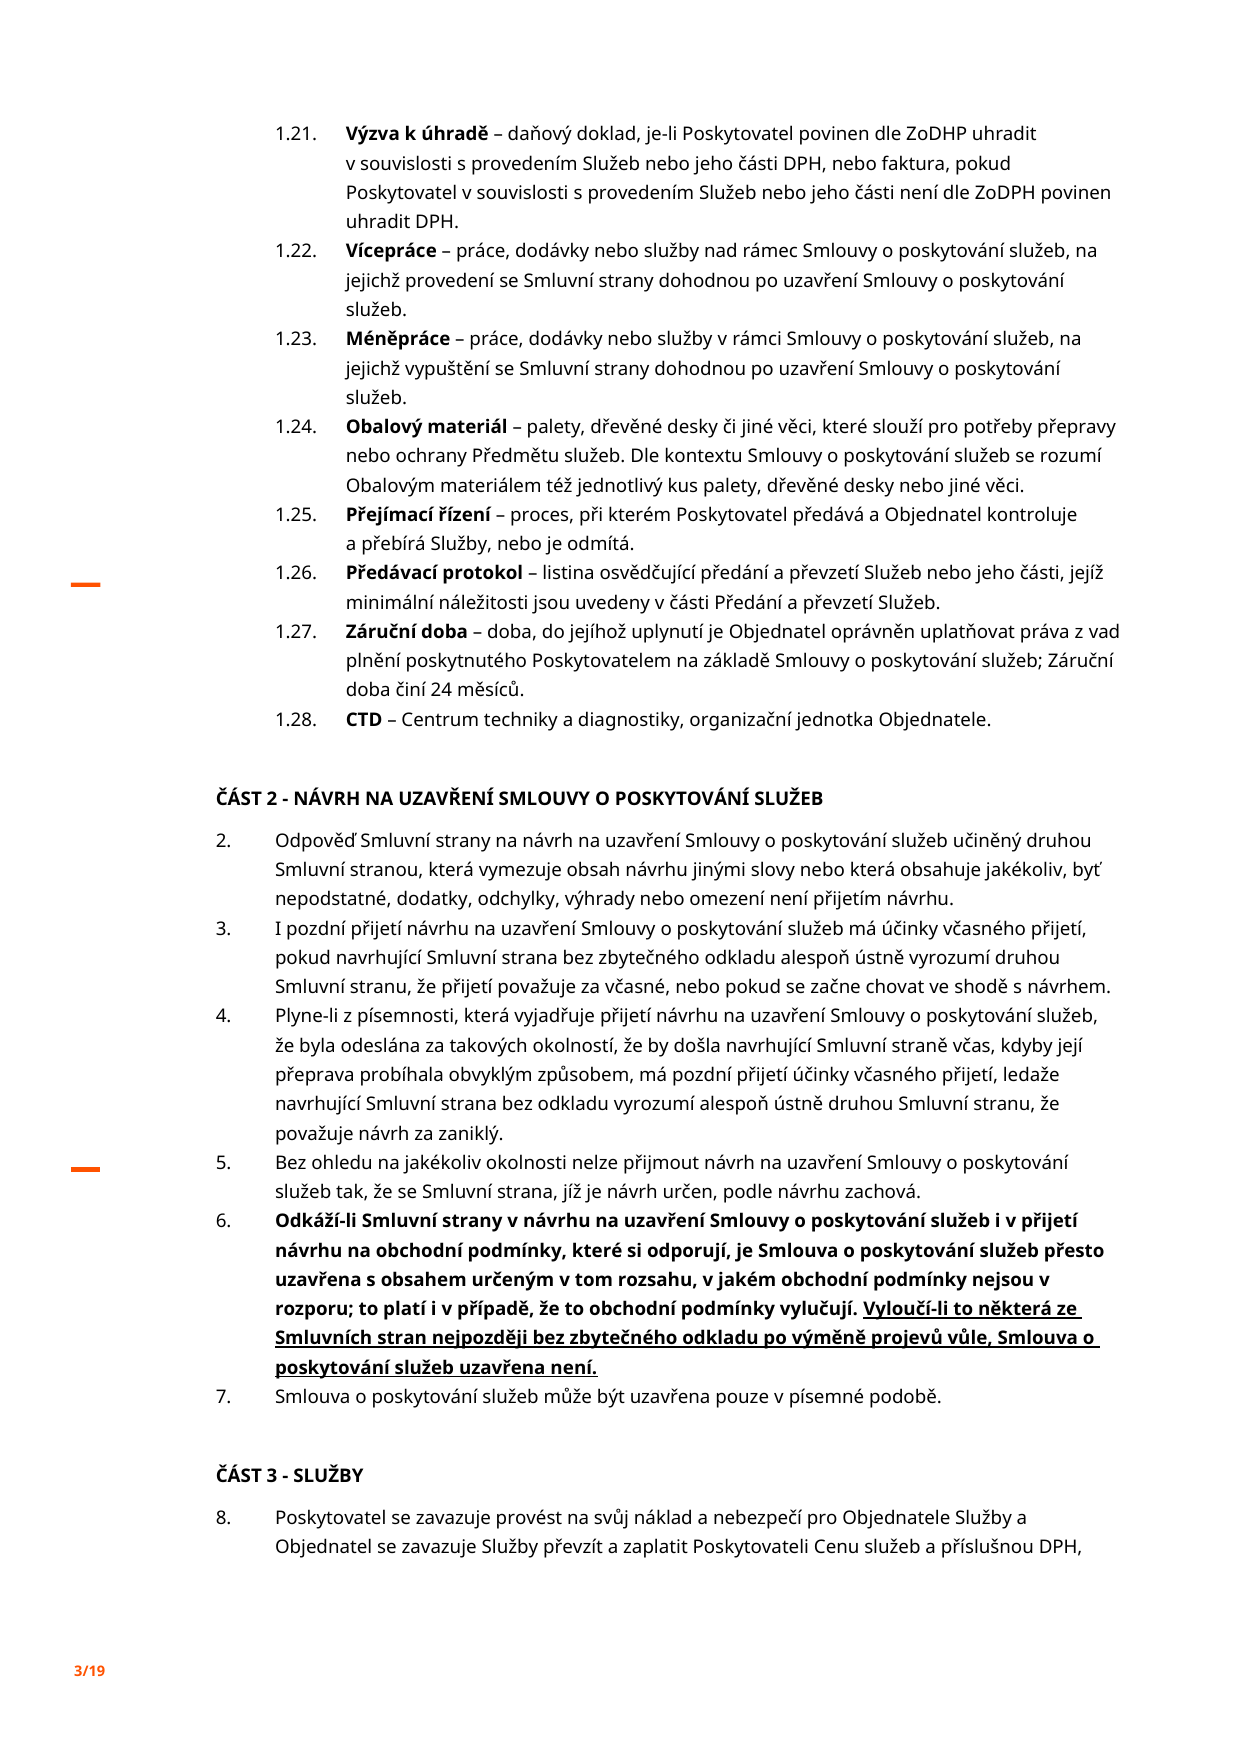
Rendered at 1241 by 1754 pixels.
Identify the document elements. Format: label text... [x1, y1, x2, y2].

list Vícepráce – práce, dodávky nebo služby nad rámec Smlouvy o poskytování služeb, na jejichž provedení se Smluvní strany dohodnou po uzavření Smlouvy o poskytování služeb. [275, 238, 1122, 322]
list Výzva k úhradě – daňový doklad, je-li Poskytovatel povinen dle ZoDHP uhradit v souvislosti s provedením Služeb nebo jeho části DPH, nebo faktura, pokud Poskytovatel v souvislosti s provedením Služeb nebo jeho části není dle ZoDPH povinen uhradit DPH. [275, 121, 1122, 234]
list SLUŽBY [216, 1462, 1122, 1488]
list Přejímací řízení – proces, při kterém Poskytovatel předává a Objednatel kontroluje a přebírá Služby, nebo je odmítá. [275, 501, 1122, 556]
list Smlouva o poskytování služeb může být uzavřena pouze v písemné podobě. [216, 1383, 1122, 1409]
list Méněpráce – práce, dodávky nebo služby v rámci Smlouvy o poskytování služeb, na jejichž vypuštění se Smluvní strany dohodnou po uzavření Smlouvy o poskytování služeb. [275, 326, 1122, 409]
list Odpověď Smluvní strany na návrh na uzavření Smlouvy o poskytování služeb učiněný druhou Smluvní stranou, která vymezuje obsah návrhu jinými slovy nebo která obsahuje jakékoliv, byť nepodstatné, dodatky, odchylky, výhrady nebo omezení není přijetím návrhu. [216, 827, 1122, 911]
list Záruční doba – doba, do jejíhož uplynutí je Objednatel oprávněn uplatňovat práva z vad plnění poskytnutého Poskytovatelem na základě Smlouvy o poskytování služeb; Záruční doba činí 24 měsíců. [275, 618, 1122, 702]
list NÁVRH NA UZAVŘENÍ SMLOUVY O POSKYTOVÁNÍ SLUŽEB [216, 785, 1122, 811]
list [216, 1504, 1122, 1559]
list Odkáží-li Smluvní strany v návrhu na uzavření Smlouvy o poskytování služeb i v přijetí návrhu na obchodní podmínky, které si odporují, je Smlouva o poskytování služeb přesto uzavřena s obsahem určeným v tom rozsahu, v jakém obchodní podmínky nejsou v rozporu; to platí i v případě, že to obchodní podmínky vylučují. Vyloučí-li to některá ze Smluvních stran nejpozději bez zbytečného odkladu po výměně projevů vůle, Smlouva o poskytování služeb uzavřena není. [216, 1208, 1122, 1379]
list Předávací protokol – listina osvědčující předání a převzetí Služeb nebo jeho části, jejíž minimální náležitosti jsou uvedeny v části Předání a převzetí Služeb. [275, 560, 1122, 614]
list Obalový materiál – palety, dřevěné desky či jiné věci, které slouží pro potřeby přepravy nebo ochrany Předmětu služeb. Dle kontextu Smlouvy o poskytování služeb se rozumí Obalovým materiálem též jednotlivý kus palety, dřevěné desky nebo jiné věci. [275, 413, 1122, 497]
list Bez ohledu na jakékoliv okolnosti nelze přijmout návrh na uzavření Smlouvy o poskytování služeb tak, že se Smluvní strana, jíž je návrh určen, podle návrhu zachová. [216, 1149, 1122, 1204]
list Plyne-li z písemnosti, která vyjadřuje přijetí návrhu na uzavření Smlouvy o poskytování služeb, že byla odeslána za takových okolností, že by došla navrhující Smluvní straně včas, kdyby její přeprava probíhala obvyklým způsobem, má pozdní přijetí účinky včasného přijetí, ledaže navrhující Smluvní strana bez odkladu vyrozumí alespoň ústně druhou Smluvní stranu, že považuje návrh za zaniklý. [216, 1003, 1122, 1145]
list I pozdní přijetí návrhu na uzavření Smlouvy o poskytování služeb má účinky včasného přijetí, pokud navrhující Smluvní strana bez zbytečného odkladu alespoň ústně vyrozumí druhou Smluvní stranu, že přijetí považuje za včasné, nebo pokud se začne chovat ve shodě s návrhem. [216, 915, 1122, 999]
list CTD – Centrum techniky a diagnostiky, organizační jednotka Objednatele. [275, 706, 1122, 732]
